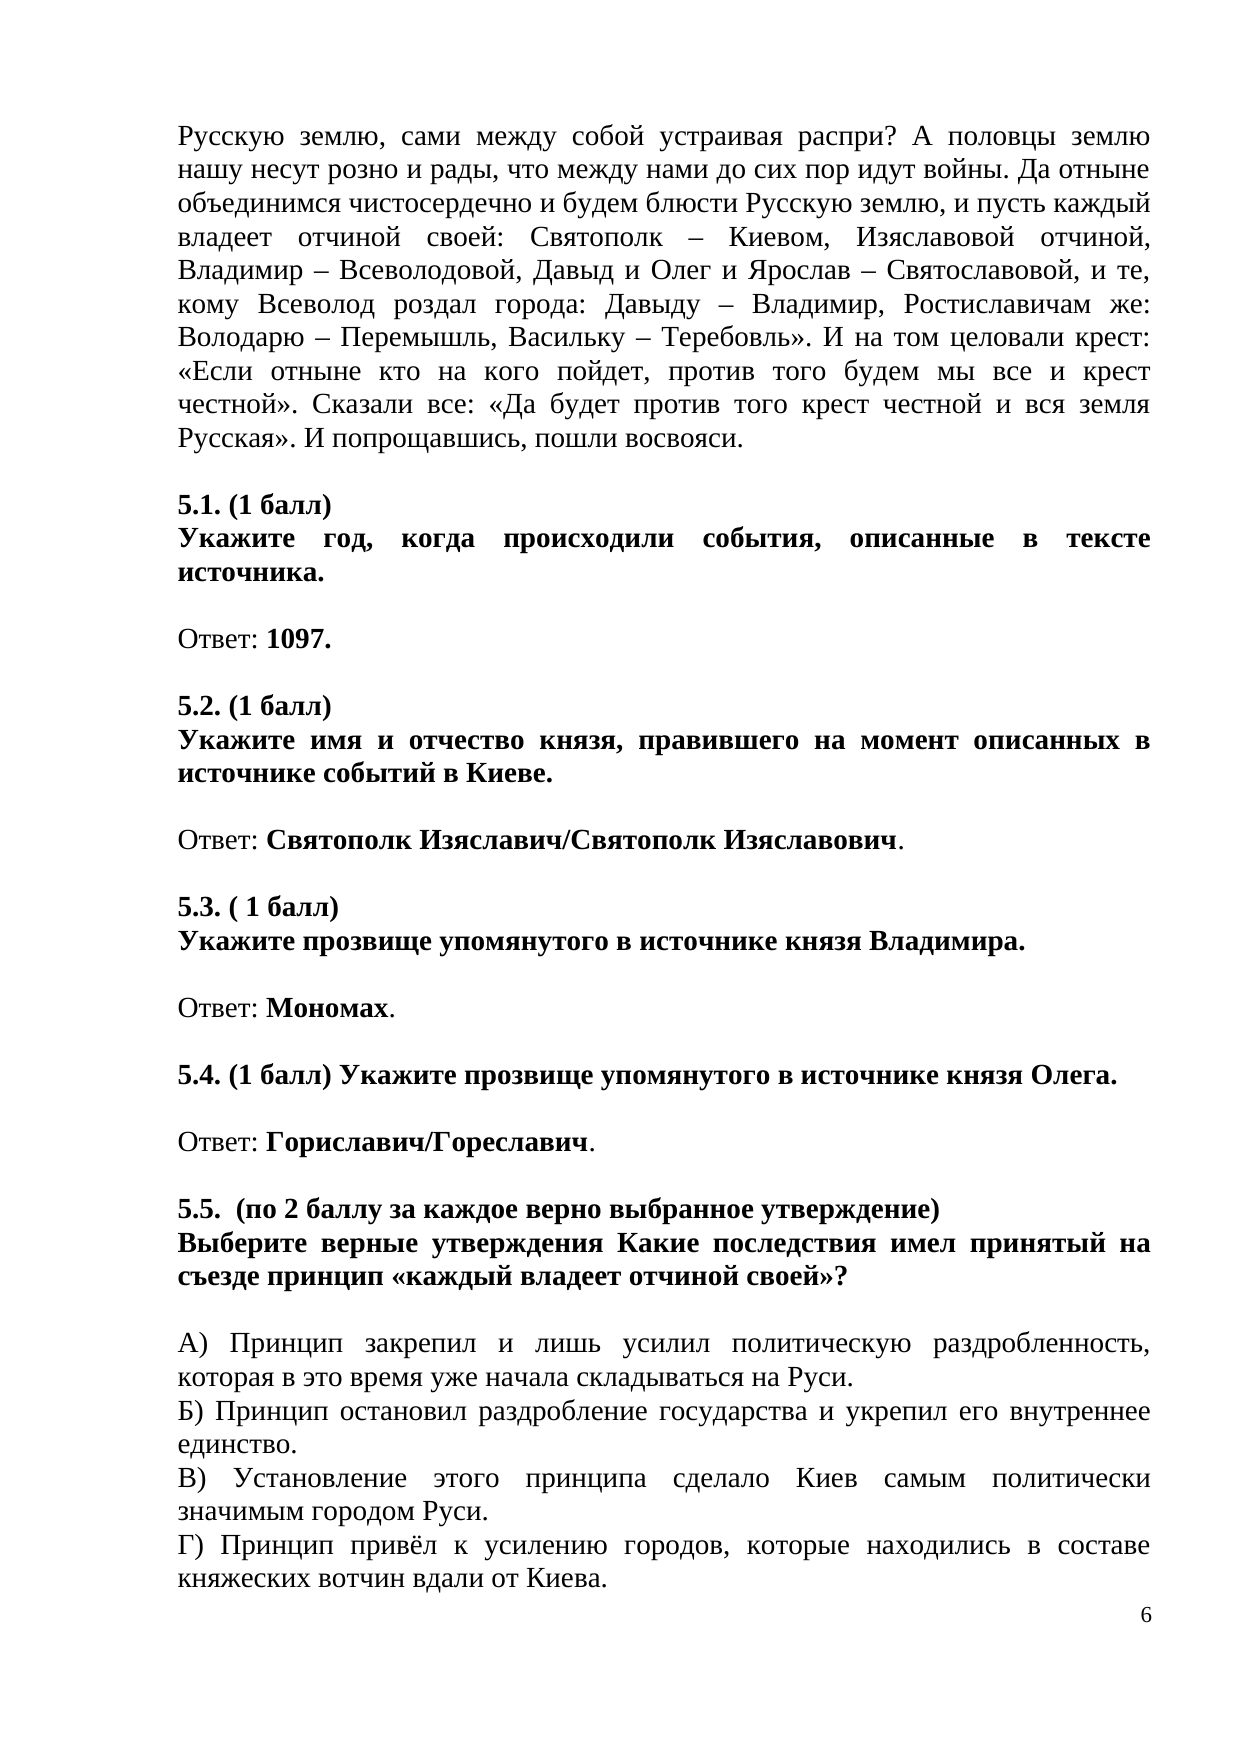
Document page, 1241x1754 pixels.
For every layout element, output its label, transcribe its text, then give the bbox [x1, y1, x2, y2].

text 5.2. (1 балл) [177, 688, 1152, 722]
text Ответ: Святополк Изяславич/Святополк Изяславович. [177, 822, 1152, 856]
text А) Принцип закрепил и лишь усилил политическую раздробленность, которая в это время уже начала складываться на Руси. [177, 1326, 1152, 1393]
text Выберите верные утверждения Какие последствия имел принятый на съезде принцип «каждый владеет отчиной своей»? [177, 1225, 1152, 1292]
text Укажите имя и отчество князя, правившего на момент описанных в источнике событий в Киеве. [177, 722, 1152, 789]
text В) Установление этого принципа сделало Киев самым политически значимым городом Руси. [177, 1460, 1152, 1527]
text 5.5. (по 2 баллу за каждое верно выбранное утверждение) [177, 1191, 1152, 1225]
text 5.1. (1 балл) [177, 487, 1152, 521]
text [177, 118, 1152, 453]
text Ответ: Мономах. [177, 990, 1152, 1024]
text Ответ: Гориславич/Гореславич. [177, 1124, 1152, 1158]
text Укажите год, когда происходили события, описанные в тексте источника. [177, 521, 1152, 588]
text 5.3. ( 1 балл) [177, 889, 1152, 923]
text Укажите прозвище упомянутого в источнике князя Владимира. [177, 923, 1152, 957]
text 5.4. (1 балл) Укажите прозвище упомянутого в источнике князя Олега. [177, 1057, 1152, 1091]
text Ответ: 1097. [177, 621, 1152, 655]
text Б) Принцип остановил раздробление государства и укрепил его внутреннее единство. [177, 1393, 1152, 1460]
text Г) Принцип привёл к усилению городов, которые находились в составе княжеских вотчин вдали от Киева. [177, 1527, 1152, 1594]
